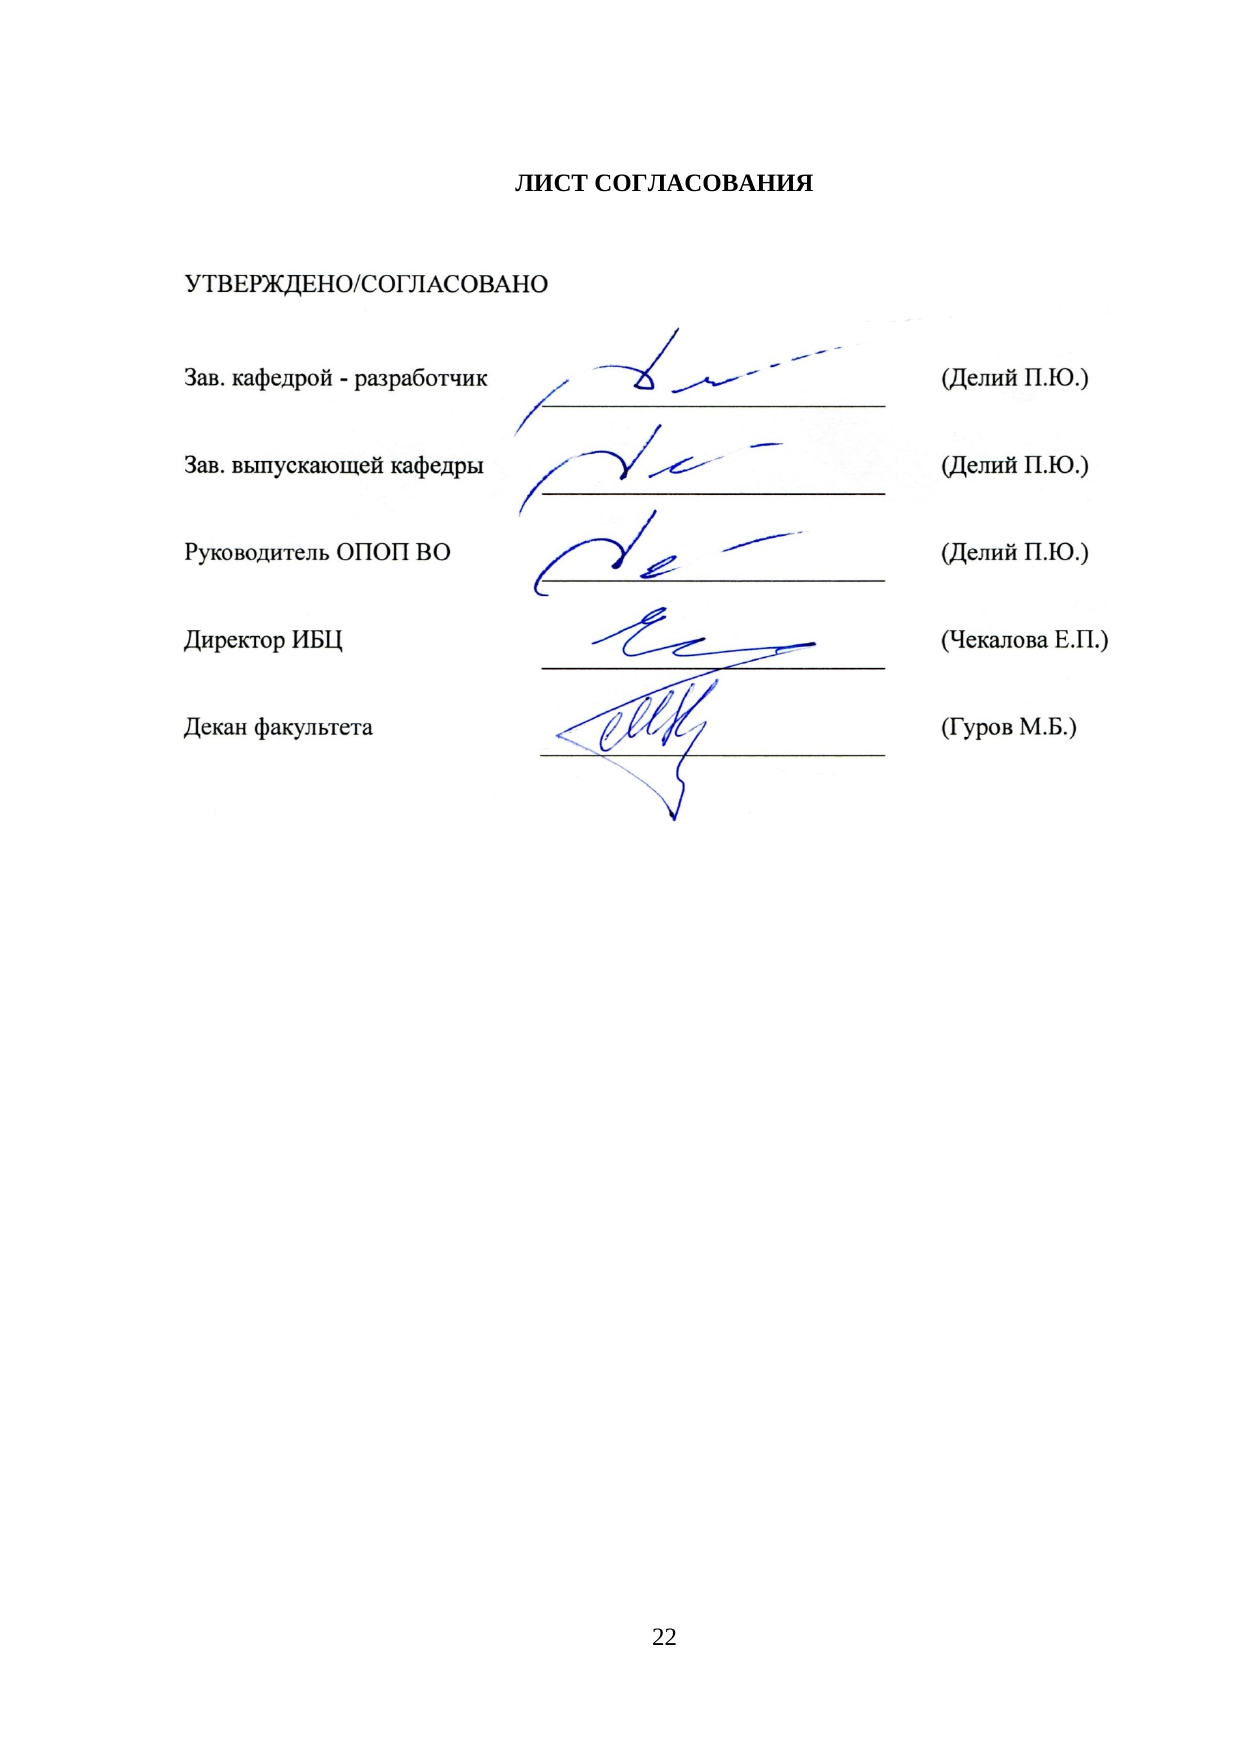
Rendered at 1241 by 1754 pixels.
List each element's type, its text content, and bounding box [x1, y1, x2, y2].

subtitle ЛИСТ СОГЛАСОВАНИЯ [177, 168, 1152, 197]
picture [177, 267, 1111, 827]
